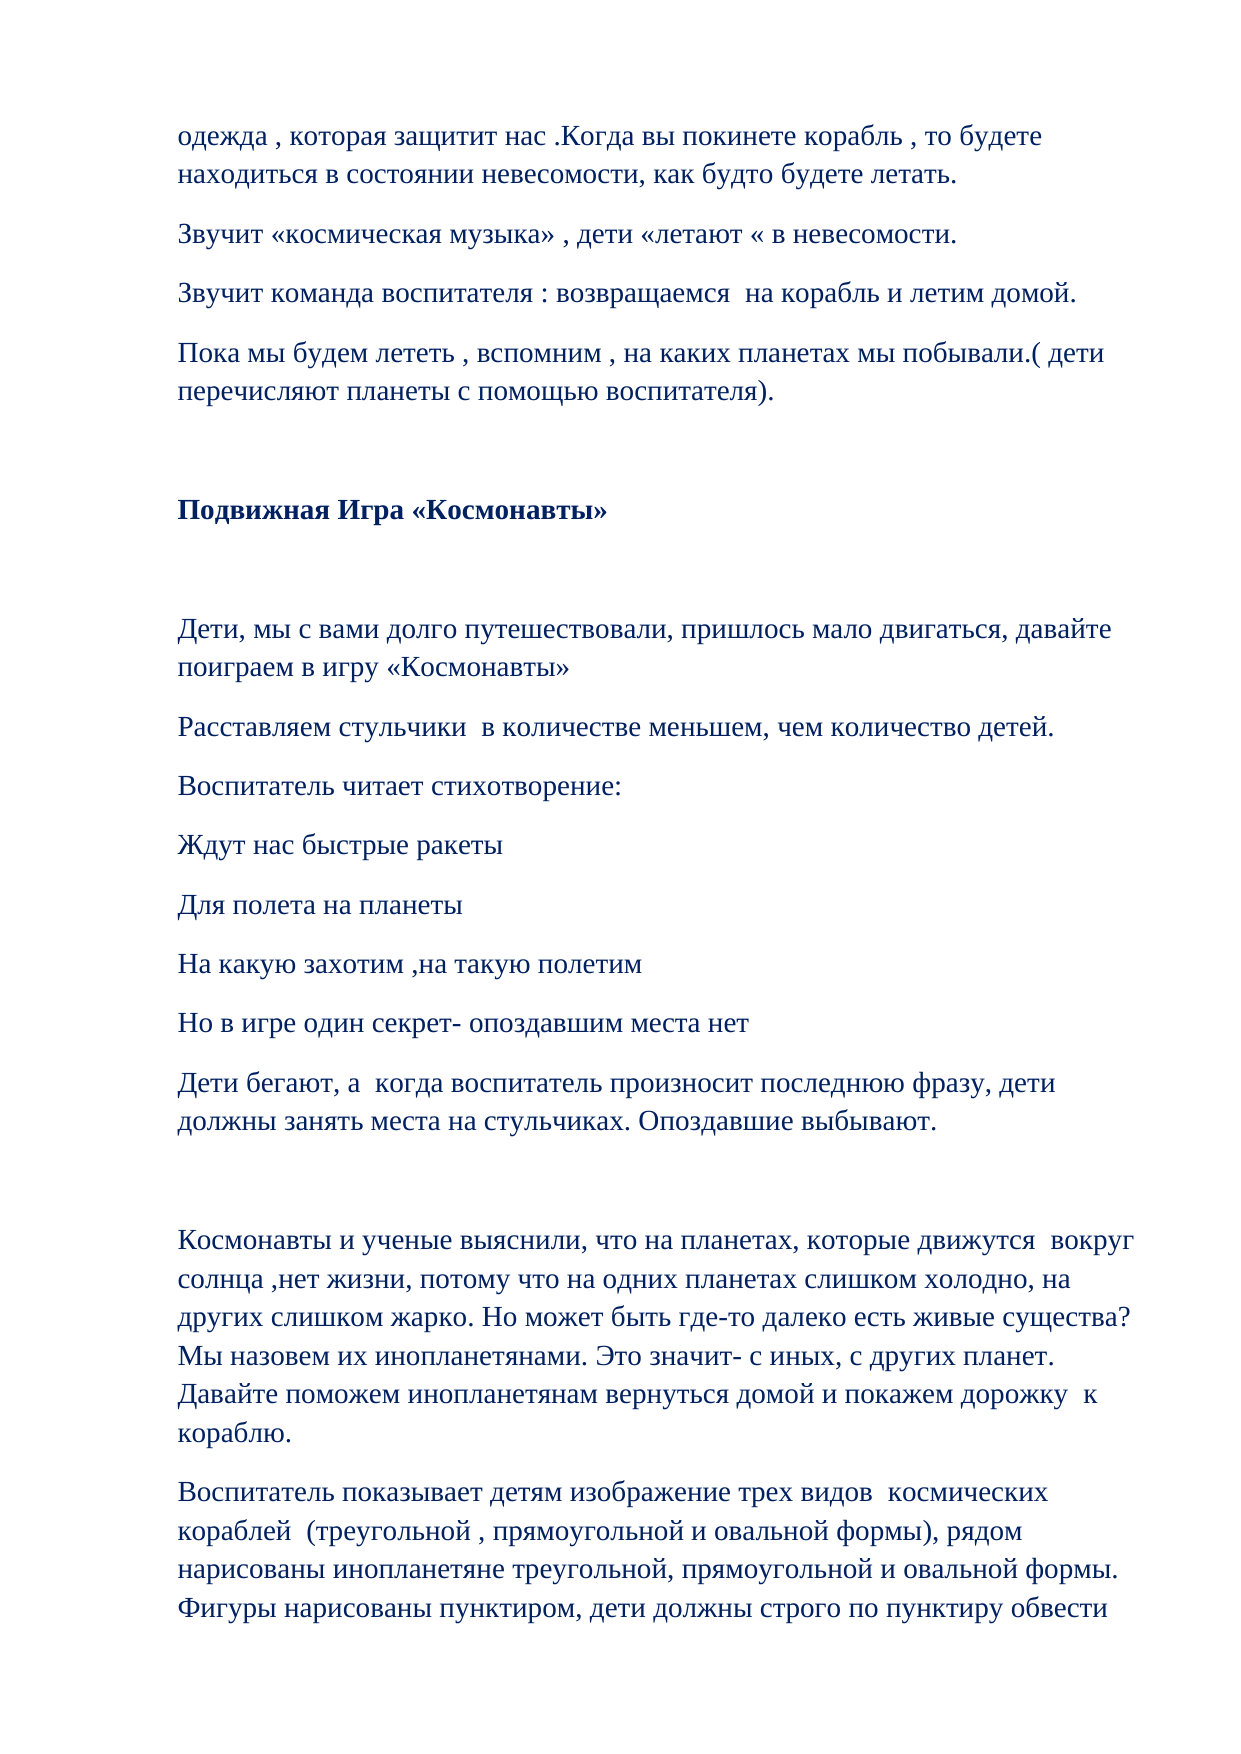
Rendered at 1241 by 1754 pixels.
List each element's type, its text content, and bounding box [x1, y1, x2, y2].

text Звучит «космическая музыка» , дети «летают « в невесомости. [177, 216, 1152, 249]
text Пока мы будем лететь , вспомним , на каких планетах мы побывали.( дети перечисляют планеты с помощью воспитателя). [177, 335, 1152, 407]
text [177, 118, 1152, 190]
text Космонавты и ученые выяснили, что на планетах, которые движутся вокруг солнца ,нет жизни, потому что на одних планетах слишком холодно, на других слишком жарко. Но может быть где-то далеко есть живые существа? Мы назовем их инопланетянами. Это значит- с иных, с других планет. Давайте поможем инопланетянам вернуться домой и покажем дорожку к кораблю. [177, 1222, 1152, 1448]
text Расставляем стульчики в количестве меньшем, чем количество детей. [177, 709, 1152, 742]
text Но в игре один секрет- опоздавшим места нет [177, 1006, 1152, 1039]
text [177, 1474, 1152, 1623]
text Дети, мы с вами долго путешествовали, пришлось мало двигаться, давайте поиграем в игру «Космонавты» [177, 611, 1152, 683]
text Воспитатель читает стихотворение: [177, 768, 1152, 802]
text Для полета на планеты [177, 887, 1152, 920]
text Подвижная Игра «Космонавты» [177, 492, 1152, 526]
text Ждут нас быстрые ракеты [177, 827, 1152, 861]
text На какую захотим ,на такую полетим [177, 946, 1152, 980]
text Звучит команда воспитателя : возвращаемся на корабль и летим домой. [177, 275, 1152, 309]
text Дети бегают, а когда воспитатель произносит последнюю фразу, дети должны занять места на стульчиках. Опоздавшие выбывают. [177, 1065, 1152, 1137]
